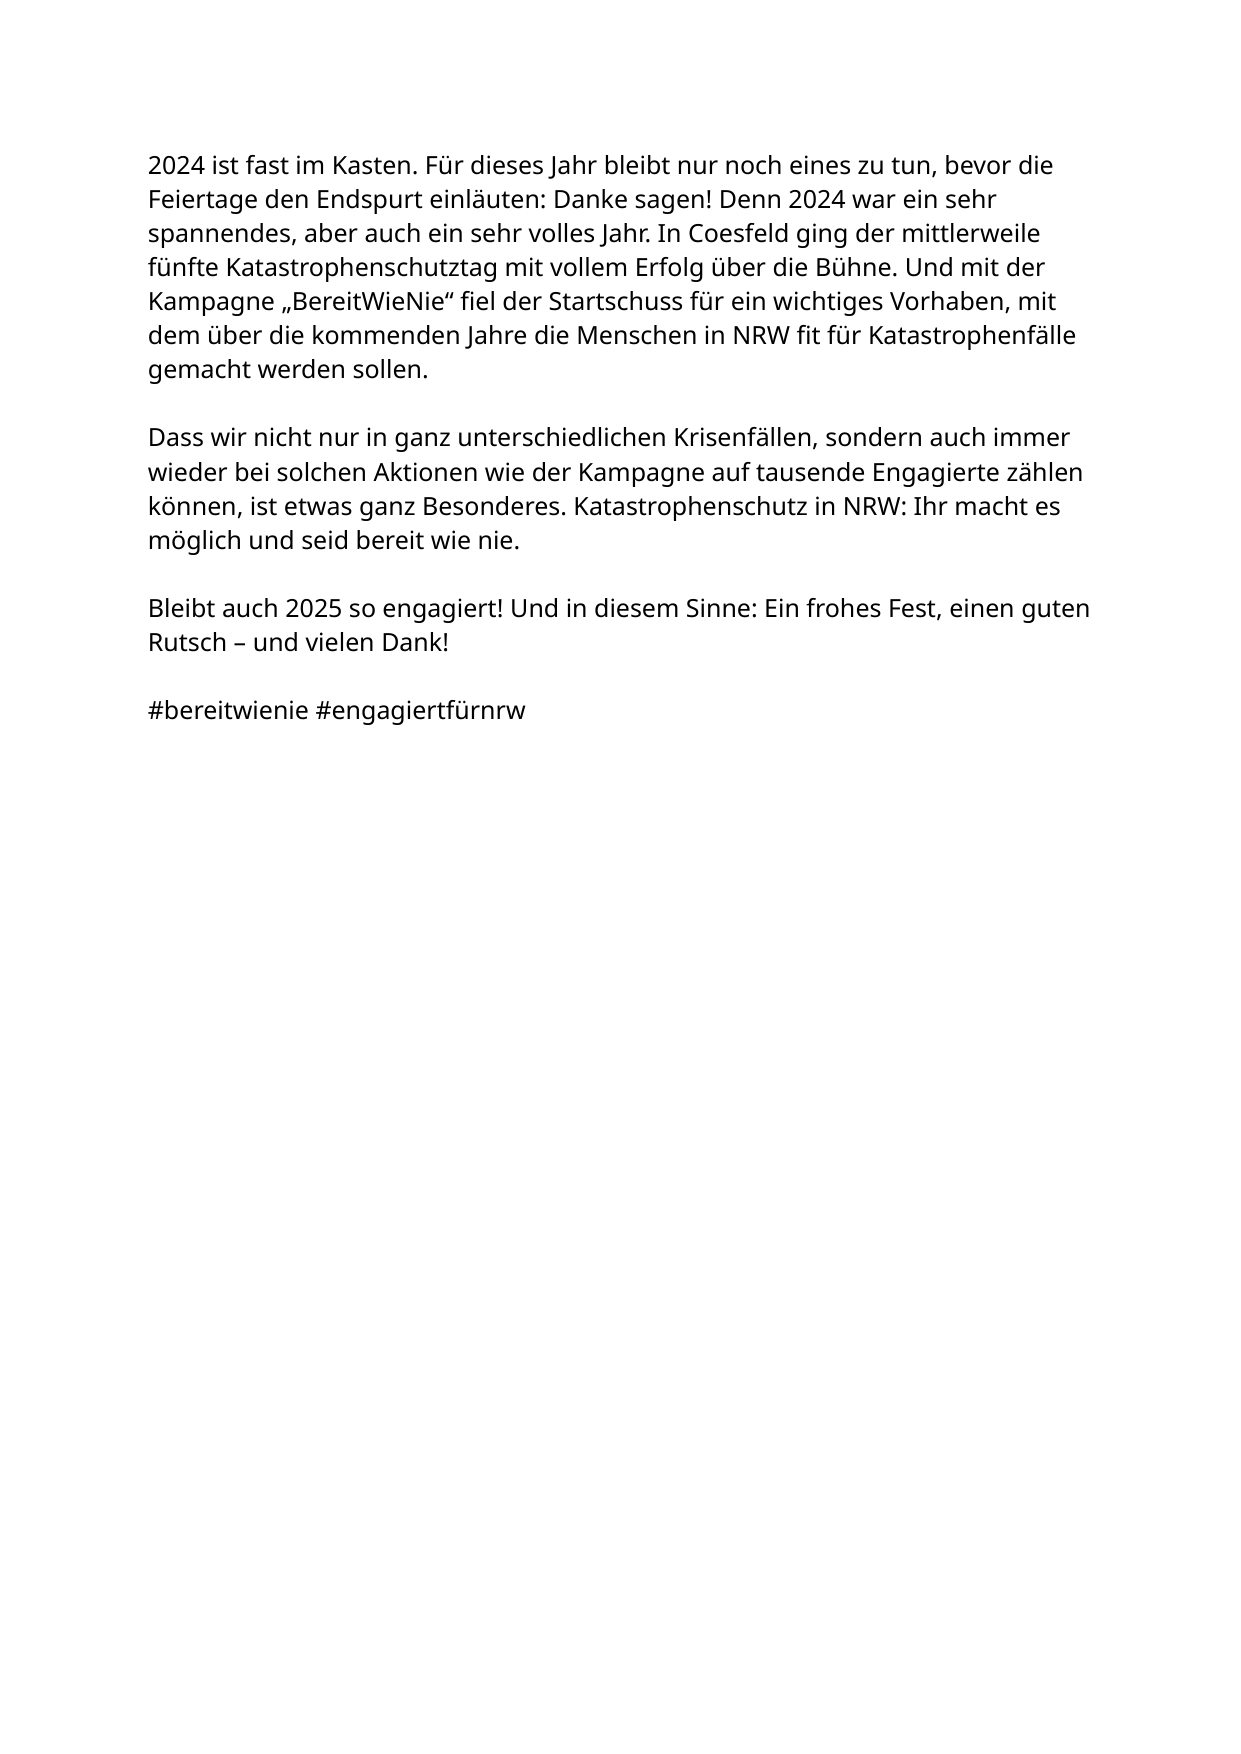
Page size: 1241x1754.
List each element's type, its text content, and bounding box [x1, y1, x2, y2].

text 2024 ist fast im Kasten. Für dieses Jahr bleibt nur noch eines zu tun, bevor die Feiertage den Endspurt einläuten: Danke sagen! Denn 2024 war ein sehr spannendes, aber auch ein sehr volles Jahr. In Coesfeld ging der mittlerweile fünfte Katastrophenschutztag mit vollem Erfolg über die Bühne. Und mit der Kampagne „BereitWieNie“ fiel der Startschuss für ein wichtiges Vorhaben, mit dem über die kommenden Jahre die Menschen in NRW fit für Katastrophenfälle gemacht werden sollen. [148, 148, 1093, 386]
text #bereitwienie #engagiertfürnrw [148, 693, 1093, 727]
text Bleibt auch 2025 so engagiert! Und in diesem Sinne: Ein frohes Fest, einen guten Rutsch – und vielen Dank! [148, 590, 1093, 658]
text Dass wir nicht nur in ganz unterschiedlichen Krisenfällen, sondern auch immer wieder bei solchen Aktionen wie der Kampagne auf tausende Engagierte zählen können, ist etwas ganz Besonderes. Katastrophenschutz in NRW: Ihr macht es möglich und seid bereit wie nie. [148, 420, 1093, 556]
